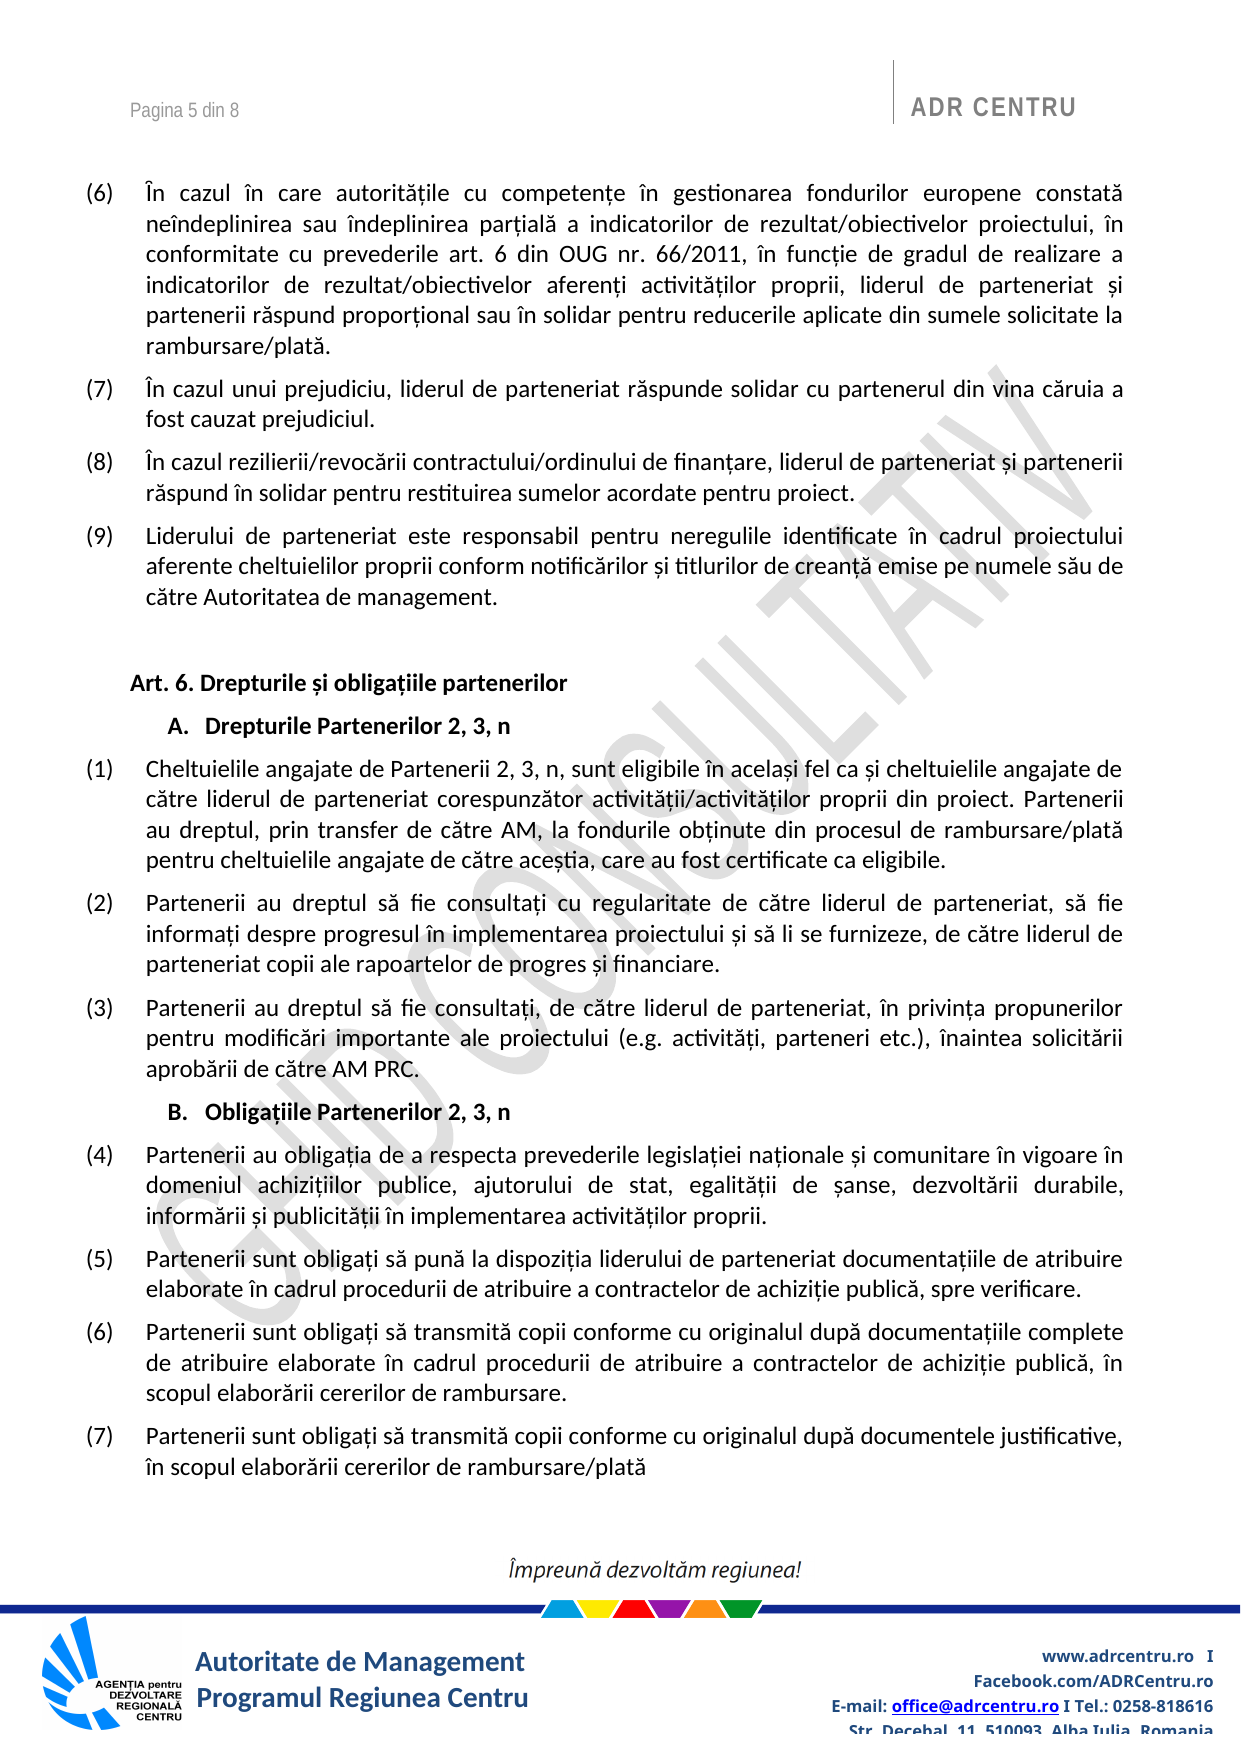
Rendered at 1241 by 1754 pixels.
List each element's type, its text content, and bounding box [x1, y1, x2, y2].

list Partenerii au dreptul să fie consultați cu regularitate de către liderul de parteneriat, să fie informați despre progresul în implementarea proiectului și să li se furnizeze, de către liderul de parteneriat copii ale rapoartelor de progres și financiare. [86, 888, 1125, 979]
list Drepturile Partenerilor 2, 3, n [167, 710, 1125, 741]
list Partenerii au dreptul să fie consultați, de către liderul de parteneriat, în privința propunerilor pentru modificări importante ale proiectului (e.g. activități, parteneri etc.), înaintea solicitării aprobării de către AM PRC. [86, 992, 1125, 1083]
picture [574, 1600, 1241, 1618]
list Partenerii sunt obligați să transmită copii conforme cu originalul după documentațiile complete de atribuire elaborate în cadrul procedurii de atribuire a contractelor de achiziție publică, în scopul elaborării cererilor de rambursare. [86, 1316, 1125, 1408]
list În cazul rezilierii/revocării contractului/ordinului de finanțare, liderul de parteneriat și partenerii răspund în solidar pentru restituirea sumelor acordate pentru proiect. [86, 446, 1125, 507]
list Cheltuielile angajate de Partenerii 2, 3, n, sunt eligibile în același fel ca și cheltuielile angajate de către liderul de parteneriat corespunzător activității/activităților proprii din proiect. Partenerii au dreptul, prin transfer de către AM, la fondurile obținute din procesul de rambursare/plată pentru cheltuielile angajate de către aceștia, care au fost certificate ca eligibile. [86, 753, 1125, 875]
list Drepturile și obligațiile partenerilor [130, 667, 1125, 697]
picture [495, 1556, 814, 1583]
list Ȋn cazul în care autoritățile cu competențe în gestionarea fondurilor europene constată neîndeplinirea sau îndeplinirea parțială a indicatorilor de rezultat/obiectivelor proiectului, în conformitate cu prevederile art. 6 din OUG nr. 66/2011, în funcție de gradul de realizare a indicatorilor de rezultat/obiectivelor aferenți activităților proprii, liderul de parteneriat și partenerii răspund proporțional sau în solidar pentru reducerile aplicate din sumele solicitate la rambursare/plată. [86, 177, 1125, 360]
list Liderului de parteneriat este responsabil pentru neregulile identificate în cadrul proiectului aferente cheltuielilor proprii conform notificărilor și titlurilor de creanță emise pe numele său de către Autoritatea de management. [86, 520, 1125, 611]
picture [0, 1600, 550, 1730]
list Partenerii au obligația de a respecta prevederile legislației naționale și comunitare în vigoare în domeniul achizițiilor publice, ajutorului de stat, egalității de șanse, dezvoltării durabile, informării și publicității în implementarea activităților proprii. [86, 1139, 1125, 1230]
list În cazul unui prejudiciu, liderul de parteneriat răspunde solidar cu partenerul din vina căruia a fost cauzat prejudiciul. [86, 373, 1125, 434]
list Partenerii sunt obligați să transmită copii conforme cu originalul după documentele justificative, în scopul elaborării cererilor de rambursare/plată [86, 1420, 1125, 1481]
list Partenerii sunt obligați să pună la dispoziția liderului de parteneriat documentațiile de atribuire elaborate în cadrul procedurii de atribuire a contractelor de achiziție publică, spre verificare. [86, 1243, 1125, 1304]
list Obligațiile Partenerilor 2, 3, n [167, 1096, 1125, 1126]
